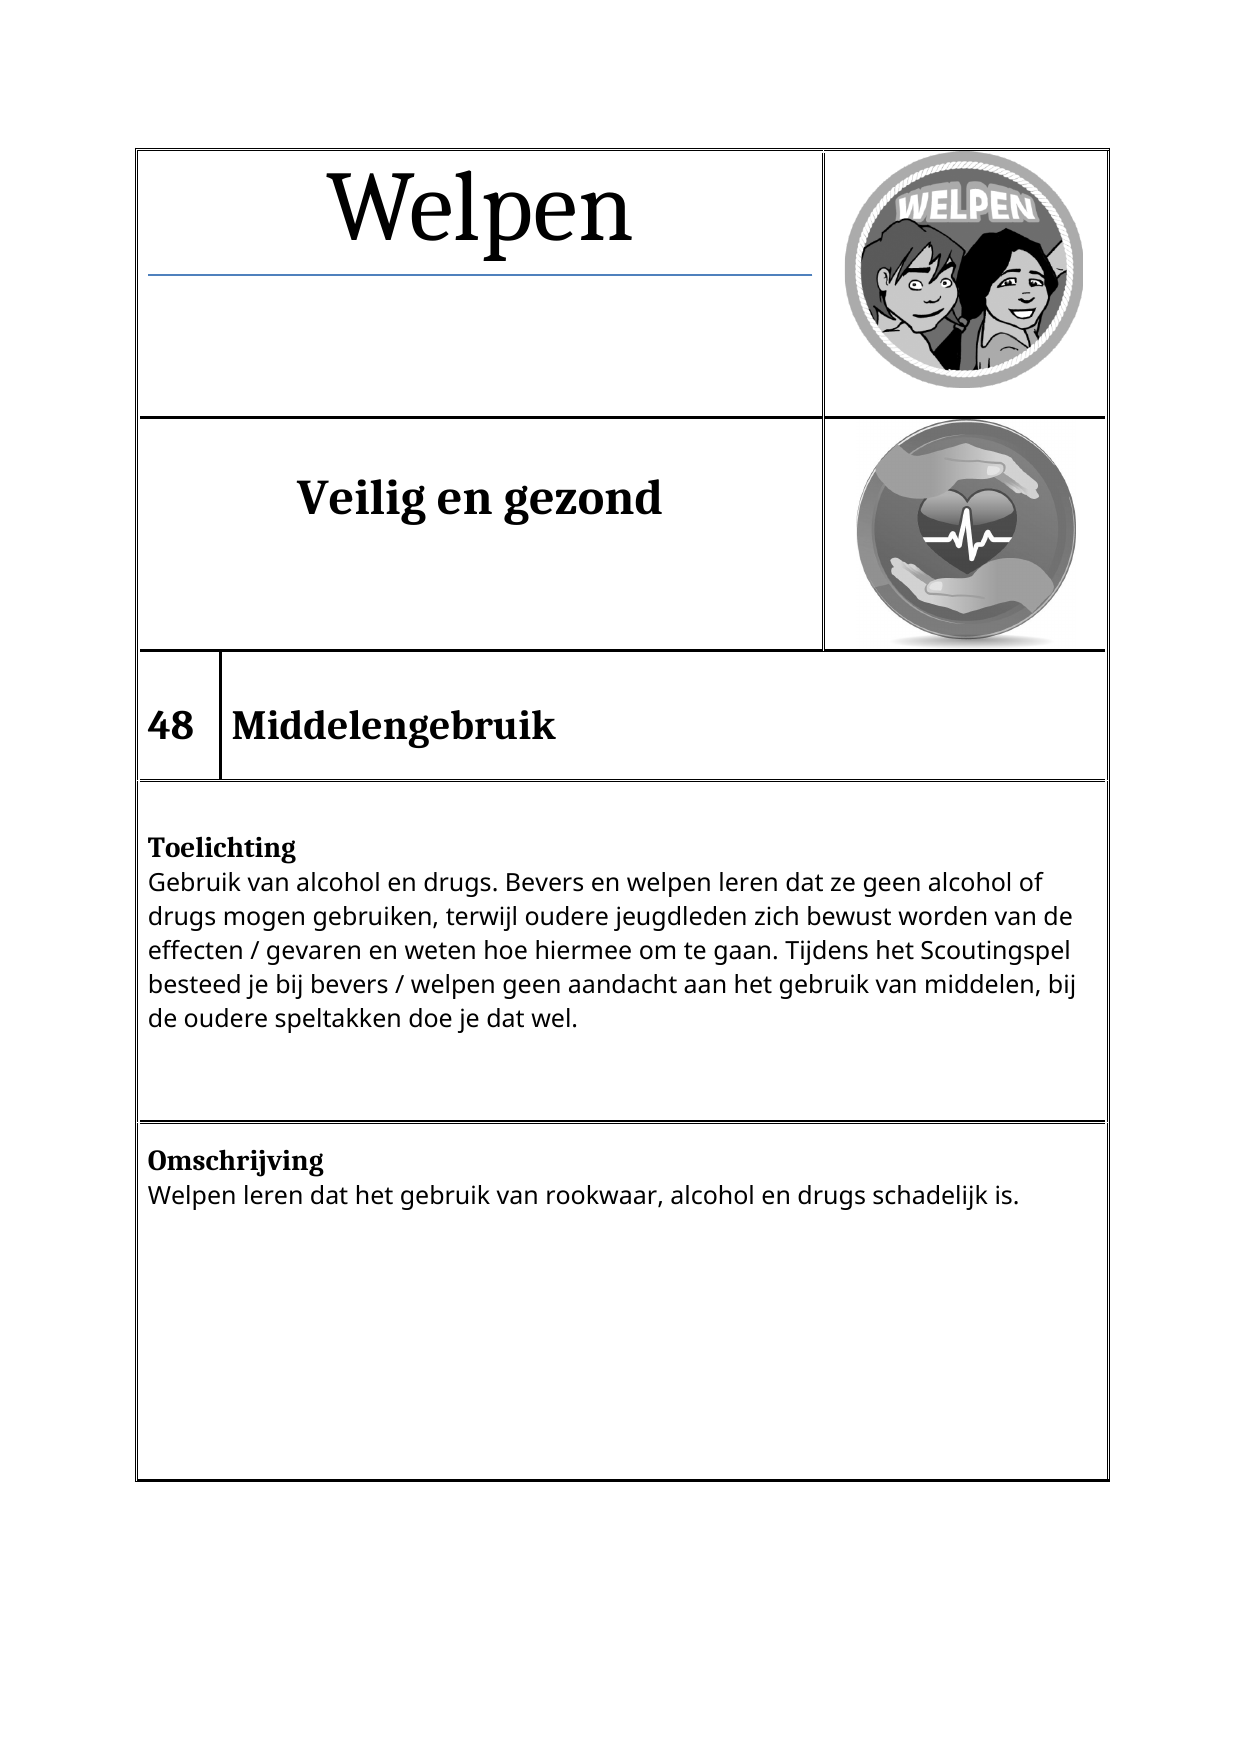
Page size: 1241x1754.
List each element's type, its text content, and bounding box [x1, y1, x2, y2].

table_cell [825, 419, 856, 649]
table_cell Omschrijving Welpen leren dat het gebruik van rookwaar, alcohol en drugs schadelijk is. [138, 1120, 1107, 1479]
table_cell Veilig en gezond [138, 416, 822, 649]
table_cell 48 [138, 649, 219, 778]
table_header [824, 151, 1107, 416]
table_cell Toelichting Gebruik van alcohol en drugs. Bevers en welpen leren dat ze geen alcohol of drugs mogen gebruiken, terwijl oudere jeugdleden zich bewust worden van de effecten / gevaren en weten hoe hiermee om te gaan. Tijdens het Scoutingspel besteed je bij bevers / welpen geen aandacht aan het gebruik van middelen, bij de oudere speltakken doe je dat wel. [138, 779, 1107, 1120]
picture [856, 419, 1076, 649]
table_cell [1076, 416, 1107, 649]
table_cell Middelengebruik [222, 649, 1107, 778]
table_header Welpen [138, 151, 824, 416]
